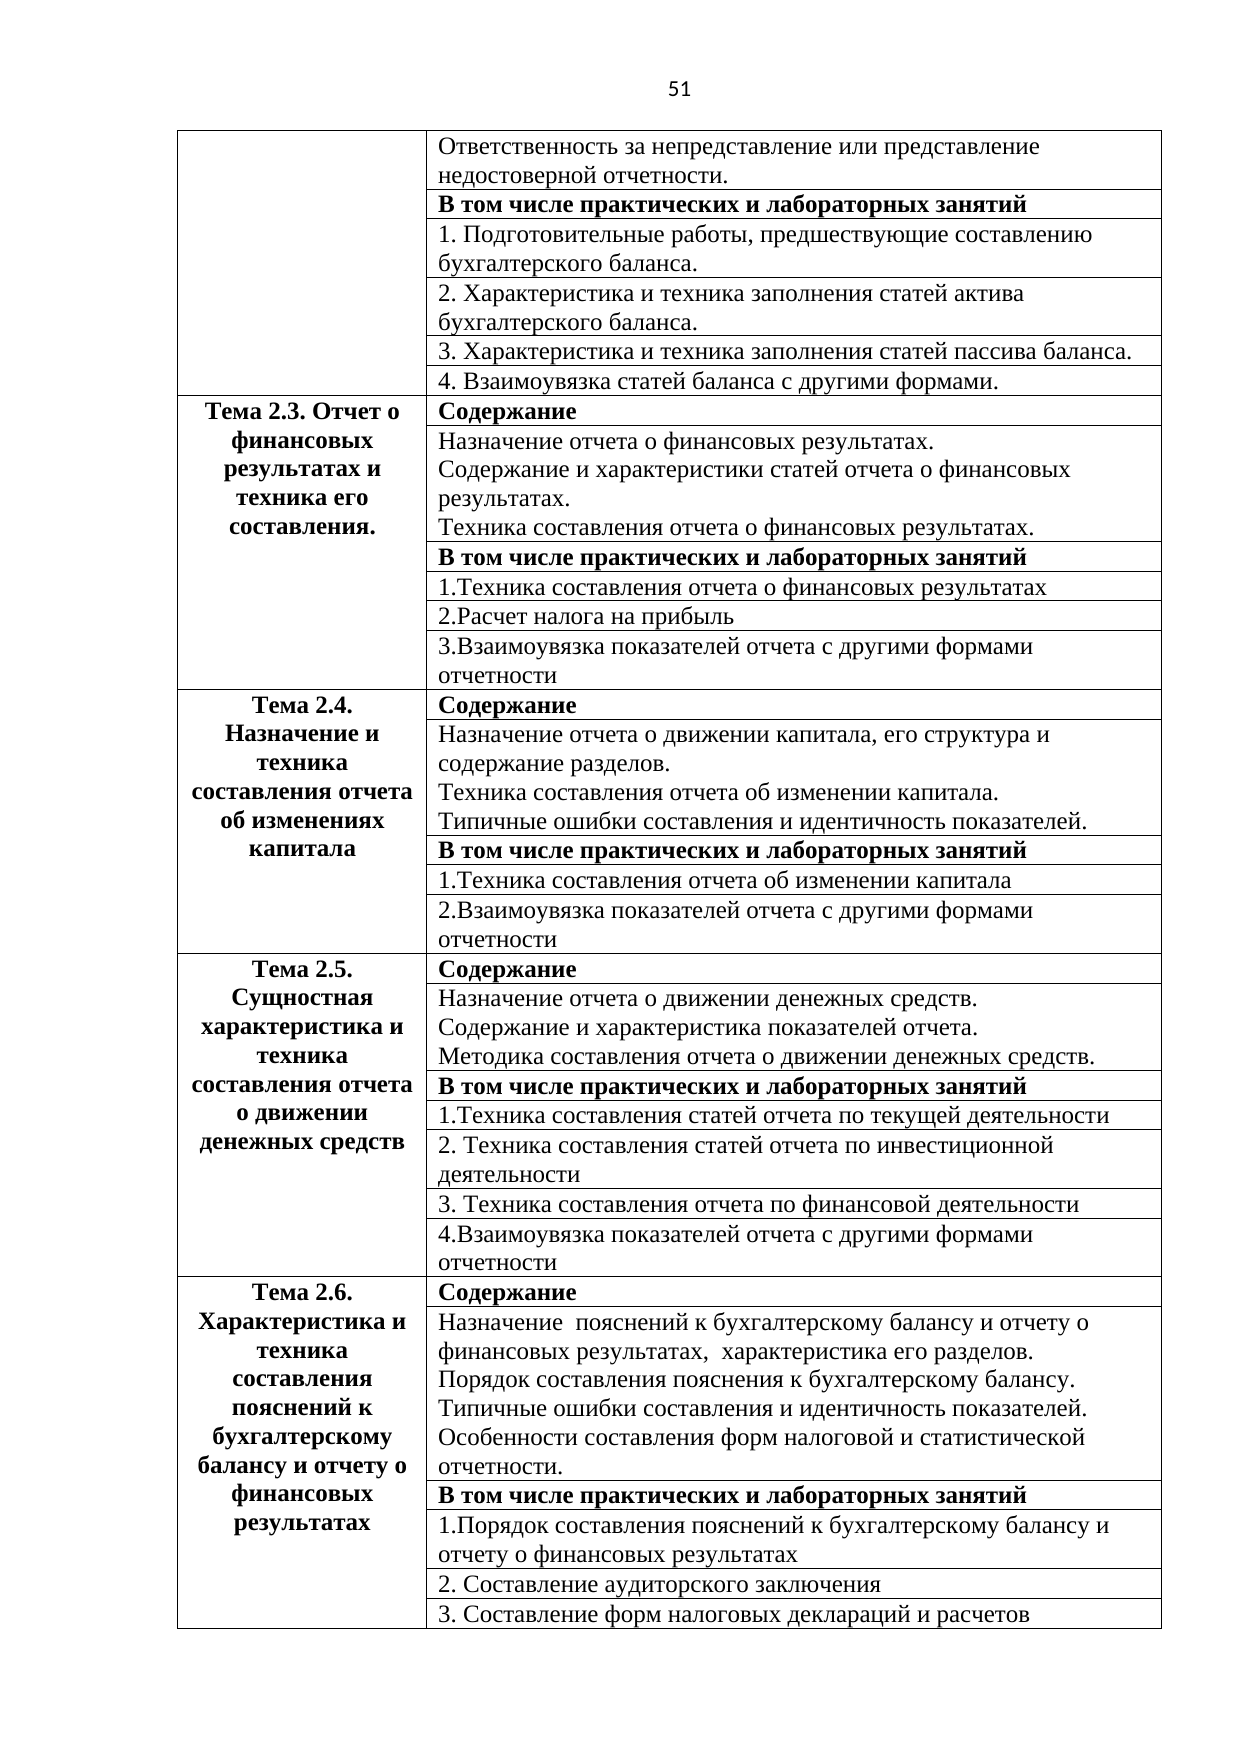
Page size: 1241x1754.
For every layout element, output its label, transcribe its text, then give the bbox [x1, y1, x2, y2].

table_cell Тема 2.3. Отчет о финансовых результатах и техника его составления. [178, 396, 426, 689]
table_cell Тема 2.5. Сущностная характеристика и техника составления отчета о движении денежных средств [178, 954, 426, 1276]
table_cell Назначение отчета о движении капитала, его структура и содержание разделов. Техника составления отчета об изменении капитала. Типичные ошибки составления и идентичность показателей. [427, 720, 1161, 834]
table_cell В том числе практических и лабораторных занятий [427, 836, 1161, 864]
table_cell 2. Составление аудиторского заключения [427, 1569, 1161, 1598]
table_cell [427, 131, 1161, 188]
table_cell Назначение отчета о финансовых результатах. Содержание и характеристики статей отчета о финансовых результатах. Техника составления отчета о финансовых результатах. [427, 426, 1161, 541]
table_cell 3. Техника составления отчета по финансовой деятельности [427, 1189, 1161, 1218]
table_cell Назначение пояснений к бухгалтерскому балансу и отчету о финансовых результатах, характеристика его разделов. Порядок составления пояснения к бухгалтерскому балансу. Типичные ошибки составления и идентичность показателей. Особенности составления форм налоговой и статистической отчетности. [427, 1307, 1161, 1479]
table_cell Назначение отчета о движении денежных средств. Содержание и характеристика показателей отчета. Методика составления отчета о движении денежных средств. [427, 984, 1161, 1070]
table_cell Содержание [427, 396, 1161, 425]
table_cell В том числе практических и лабораторных занятий [427, 542, 1161, 571]
table_cell 3. Характеристика и техника заполнения статей пассива баланса. [427, 336, 1161, 365]
table_cell 1.Порядок составления пояснений к бухгалтерскому балансу и отчету о финансовых результатах [427, 1510, 1161, 1568]
table_cell Тема 2.6. Характеристика и техника составления пояснений к бухгалтерскому балансу и отчету о финансовых результатах [178, 1277, 426, 1627]
table_cell Содержание [427, 690, 1161, 718]
table_cell Содержание [427, 1277, 1161, 1306]
table_cell В том числе практических и лабораторных занятий [427, 190, 1161, 218]
table_cell Содержание [427, 954, 1161, 982]
table_cell 1. Подготовительные работы, предшествующие составлению бухгалтерского баланса. [427, 219, 1161, 277]
table_cell 2. Характеристика и техника заполнения статей актива бухгалтерского баланса. [427, 278, 1161, 335]
table_cell 2. Техника составления статей отчета по инвестиционной деятельности [427, 1130, 1161, 1188]
table_cell 3.Взаимоувязка показателей отчета с другими формами отчетности [427, 631, 1161, 689]
table_cell В том числе практических и лабораторных занятий [427, 1481, 1161, 1509]
table_cell 1.Техника составления отчета об изменении капитала [427, 865, 1161, 894]
table_cell 4.Взаимоувязка показателей отчета с другими формами отчетности [427, 1219, 1161, 1276]
table_cell 2.Взаимоувязка показателей отчета с другими формами отчетности [427, 895, 1161, 953]
table_cell В том числе практических и лабораторных занятий [427, 1071, 1161, 1099]
table_cell 2.Расчет налога на прибыль [427, 601, 1161, 630]
table_cell 3. Составление форм налоговых деклараций и расчетов [427, 1599, 1161, 1627]
table_cell Тема 2.4. Назначение и техника составления отчета об изменениях капитала [178, 690, 426, 953]
table_cell 1.Техника составления отчета о финансовых результатах [427, 572, 1161, 600]
table_cell 4. Взаимоувязка статей баланса с другими формами. [427, 366, 1161, 395]
table_cell 1.Техника составления статей отчета по текущей деятельности [427, 1101, 1161, 1129]
